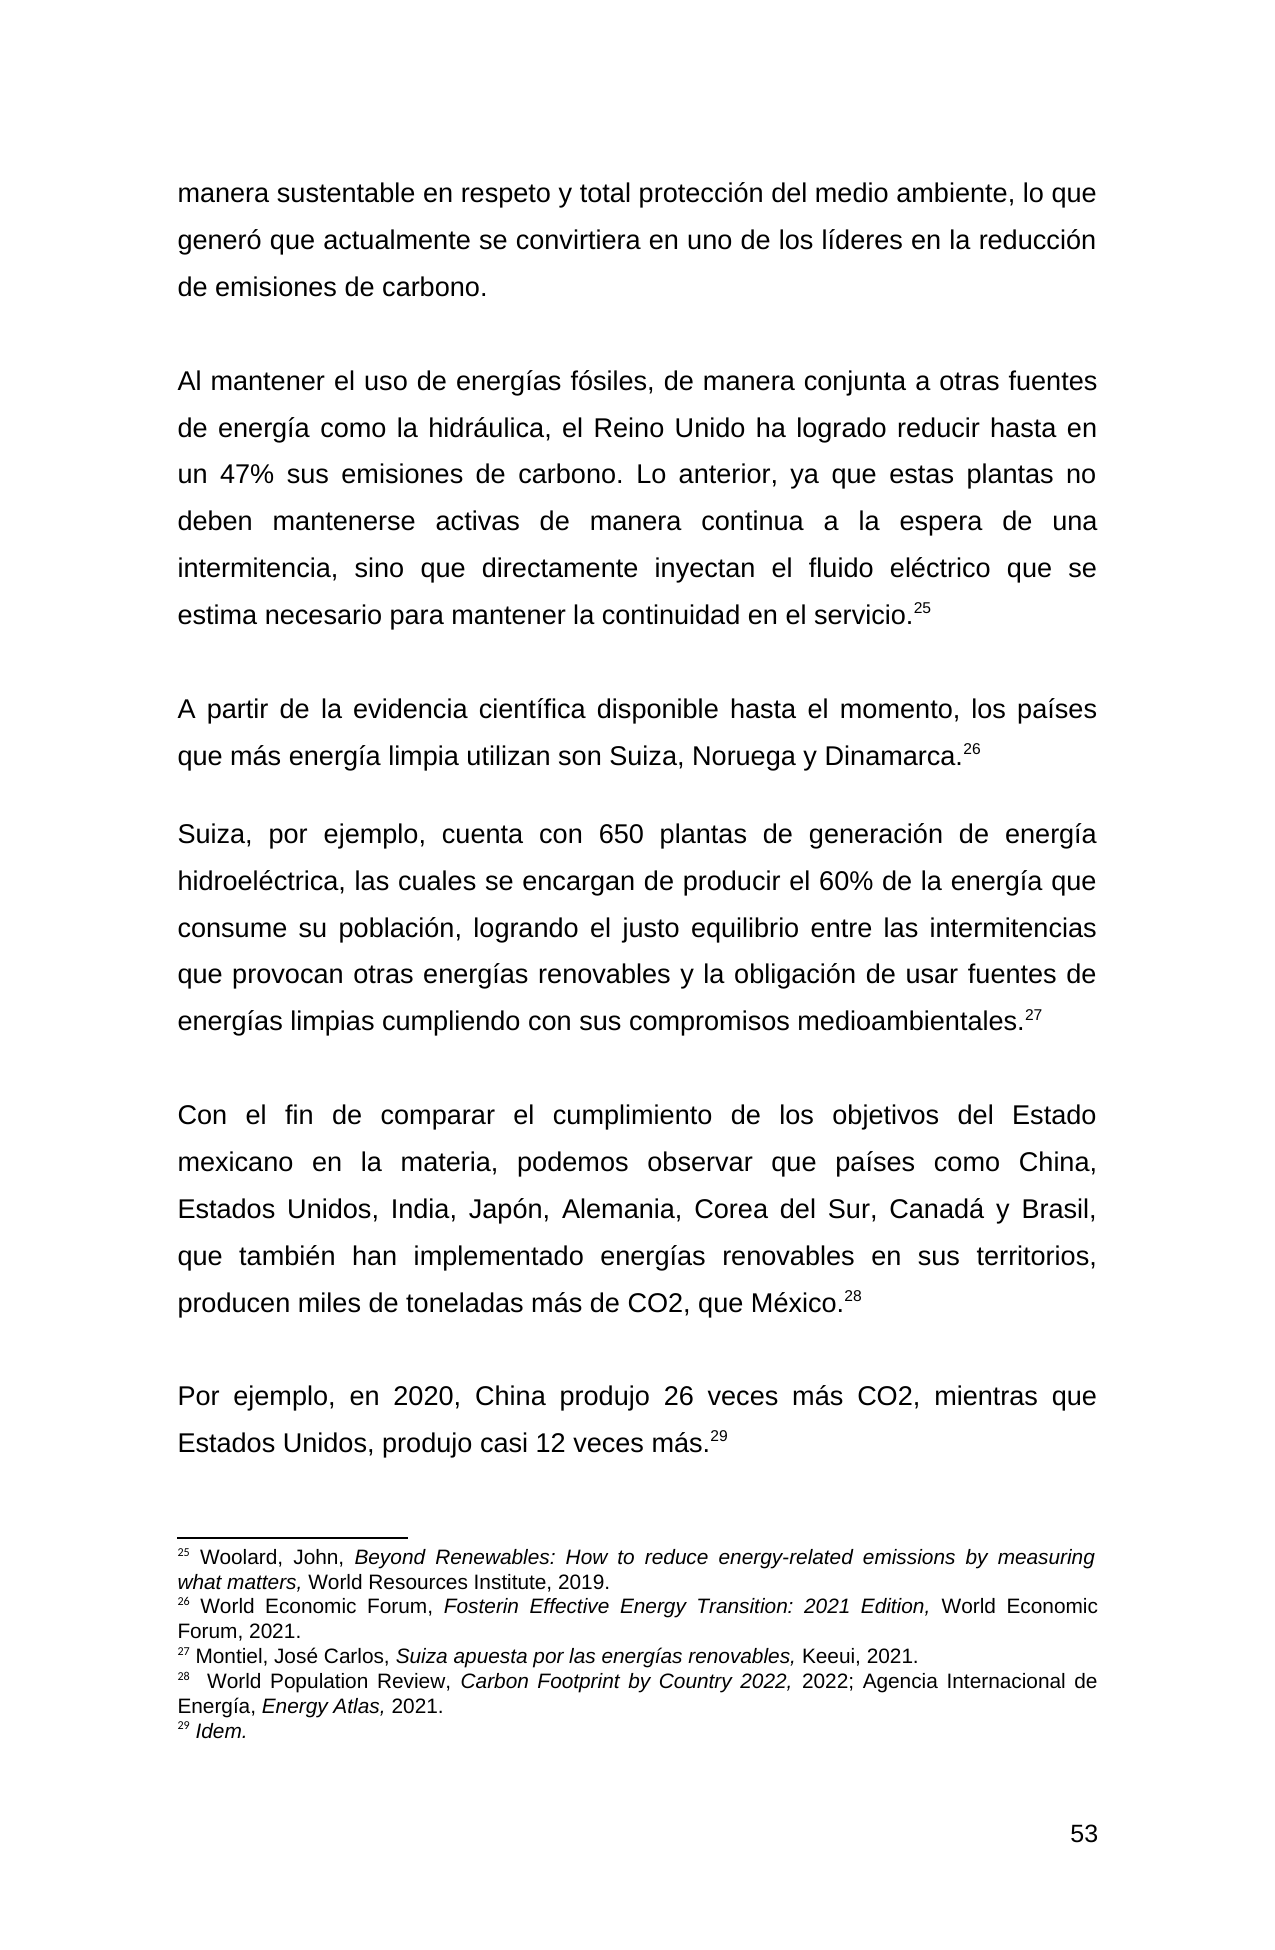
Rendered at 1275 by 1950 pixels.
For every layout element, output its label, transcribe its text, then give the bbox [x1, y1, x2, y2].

text Al mantener el uso de energías fósiles, de manera conjunta a otras fuentes de energía como la hidráulica, el Reino Unido ha logrado reducir hasta en un 47% sus emisiones de carbono. Lo anterior, ya que estas plantas no deben mantenerse activas de manera continua a la espera de una intermitencia, sino que directamente inyectan el fluido eléctrico que se estima necesario para mantener la continuidad en el servicio. [177, 365, 1098, 630]
text Con el fin de comparar el cumplimiento de los objetivos del Estado mexicano en la materia, podemos observar que países como China, Estados Unidos, India, Japón, Alemania, Corea del Sur, Canadá y Brasil, que también han implementado energías renovables en sus territorios, producen miles de toneladas más de CO2, que México. [177, 1099, 1098, 1318]
text Suiza, por ejemplo, cuenta con 650 plantas de generación de energía hidroeléctrica, las cuales se encargan de producir el 60% de la energía que consume su población, logrando el justo equilibrio entre las intermitencias que provocan otras energías renovables y la obligación de usar fuentes de energías limpias cumpliendo con sus compromisos medioambientales. [177, 818, 1098, 1037]
text Por ejemplo, en 2020, China produjo 26 veces más CO2, mientras que Estados Unidos, produjo casi 12 veces más. [177, 1380, 1098, 1458]
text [177, 177, 1098, 302]
text A partir de la evidencia científica disponible hasta el momento, los países que más energía limpia utilizan son Suiza, Noruega y Dinamarca. [177, 693, 1098, 771]
